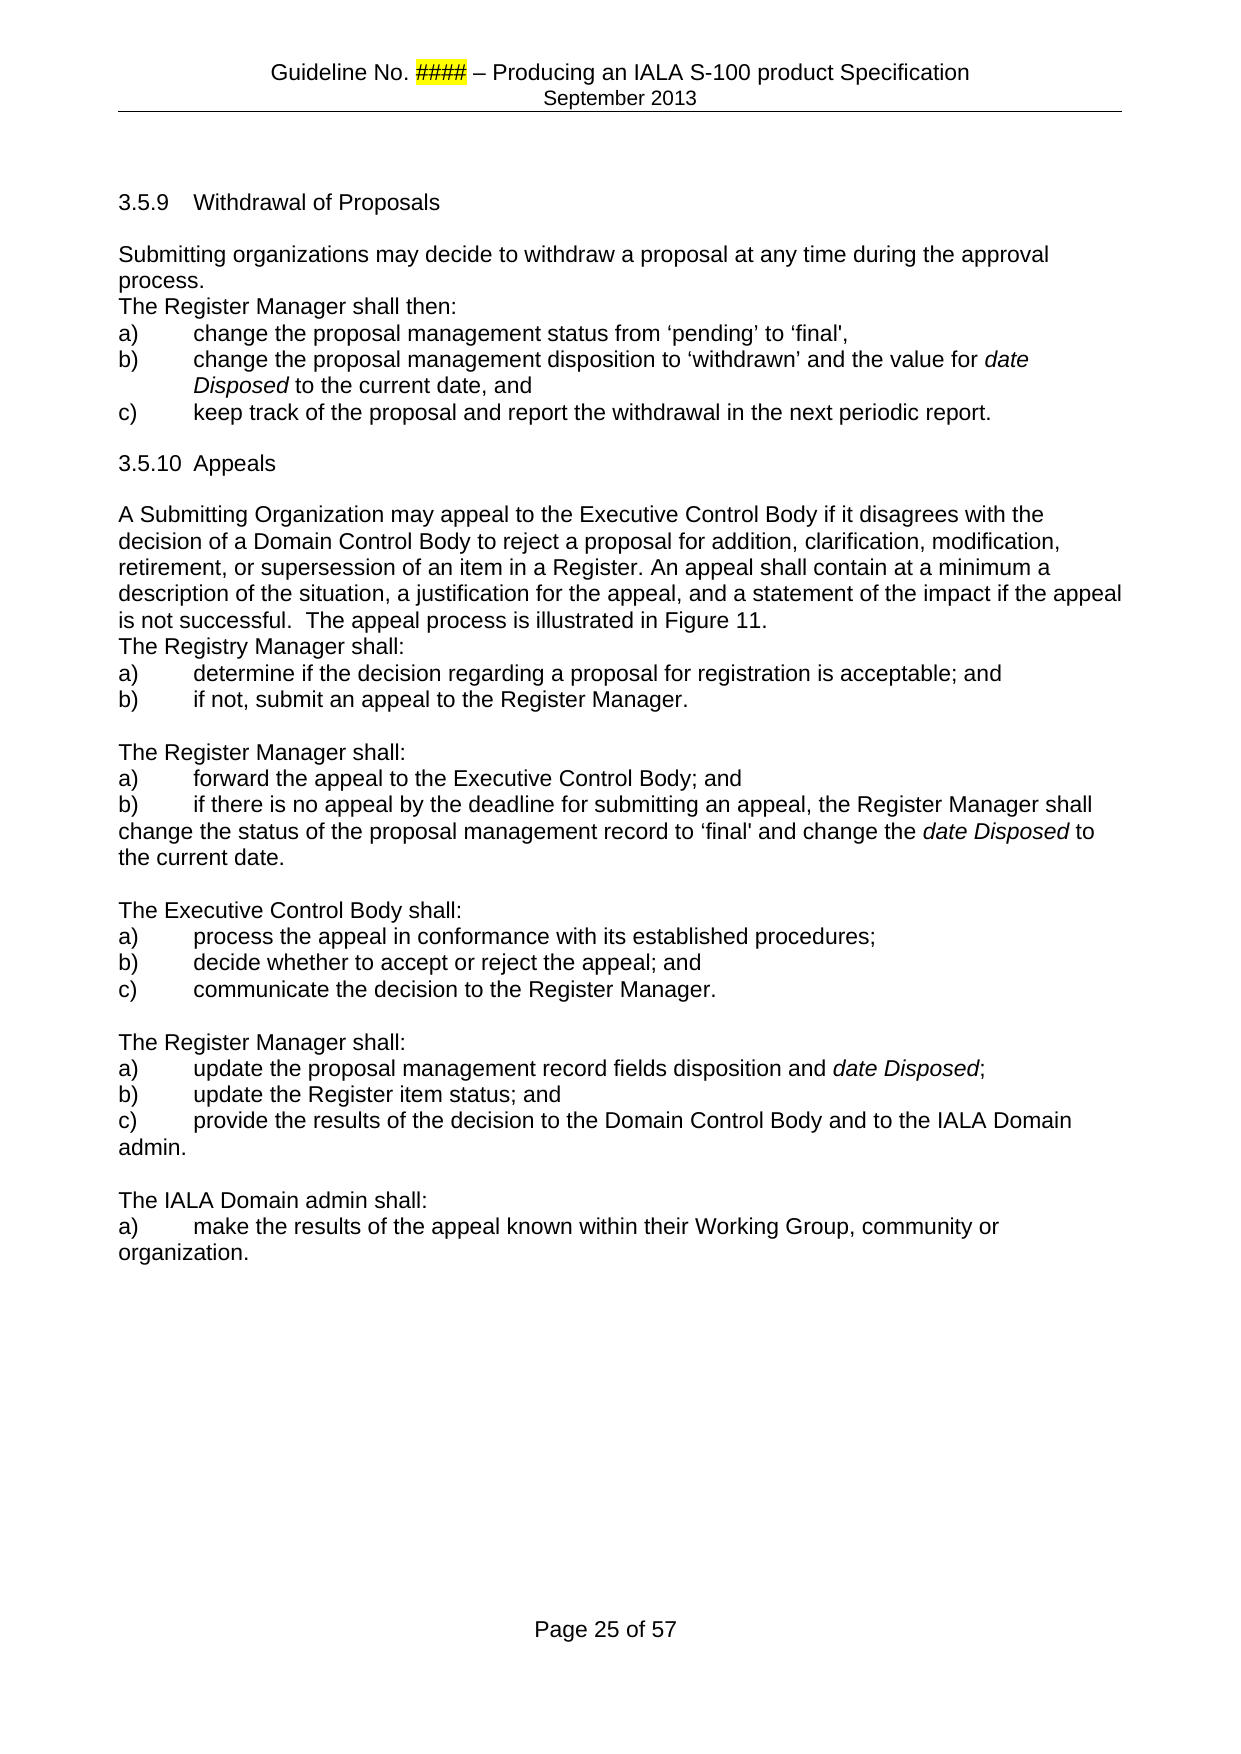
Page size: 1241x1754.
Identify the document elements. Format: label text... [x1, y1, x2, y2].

text Submitting organizations may decide to withdraw a proposal at any time during the approval process. [118, 241, 1122, 293]
text c) provide the results of the decision to the Domain Control Body and to the IALA Domain admin. [118, 1107, 1122, 1160]
subtitle Appeals [118, 450, 1122, 476]
text a) update the proposal management record fields disposition and date Disposed; [118, 1055, 1122, 1081]
text The Registry Manager shall: [118, 633, 1122, 659]
text a) determine if the decision regarding a proposal for registration is acceptable; and [118, 659, 1122, 686]
text A Submitting Organization may appeal to the Executive Control Body if it disagrees with the decision of a Domain Control Body to reject a proposal for addition, clarification, modification, retirement, or supersession of an item in a Register. An appeal shall contain at a minimum a description of the situation, a justification for the appeal, and a statement of the impact if the appeal is not successful. The appeal process is illustrated in Figure 11. [118, 501, 1122, 633]
text The Register Manager shall then: [118, 293, 1122, 319]
text a) forward the appeal to the Executive Control Body; and [118, 765, 1122, 791]
text a) change the proposal management status from ‘pending’ to ‘final', [118, 319, 1122, 346]
text The IALA Domain admin shall: [118, 1187, 1122, 1213]
text The Executive Control Body shall: [118, 897, 1122, 923]
text c) keep track of the proposal and report the withdrawal in the next periodic report. [118, 399, 1122, 425]
text b) change the proposal management disposition to ‘withdrawn’ and the value for date Disposed to the current date, and [118, 346, 1122, 399]
text b) if there is no appeal by the deadline for submitting an appeal, the Register Manager shall change the status of the proposal management record to ‘final' and change the date Disposed to the current date. [118, 791, 1122, 870]
text b) update the Register item status; and [118, 1081, 1122, 1107]
text b) decide whether to accept or reject the appeal; and [118, 949, 1122, 976]
text a) make the results of the appeal known within their Working Group, community or organization. [118, 1213, 1122, 1266]
text a) process the appeal in conformance with its established procedures; [118, 923, 1122, 949]
text c) communicate the decision to the Register Manager. [118, 976, 1122, 1002]
subtitle Withdrawal of Proposals [118, 189, 1122, 216]
text b) if not, submit an appeal to the Register Manager. [118, 686, 1122, 712]
text The Register Manager shall: [118, 1028, 1122, 1055]
text The Register Manager shall: [118, 738, 1122, 765]
